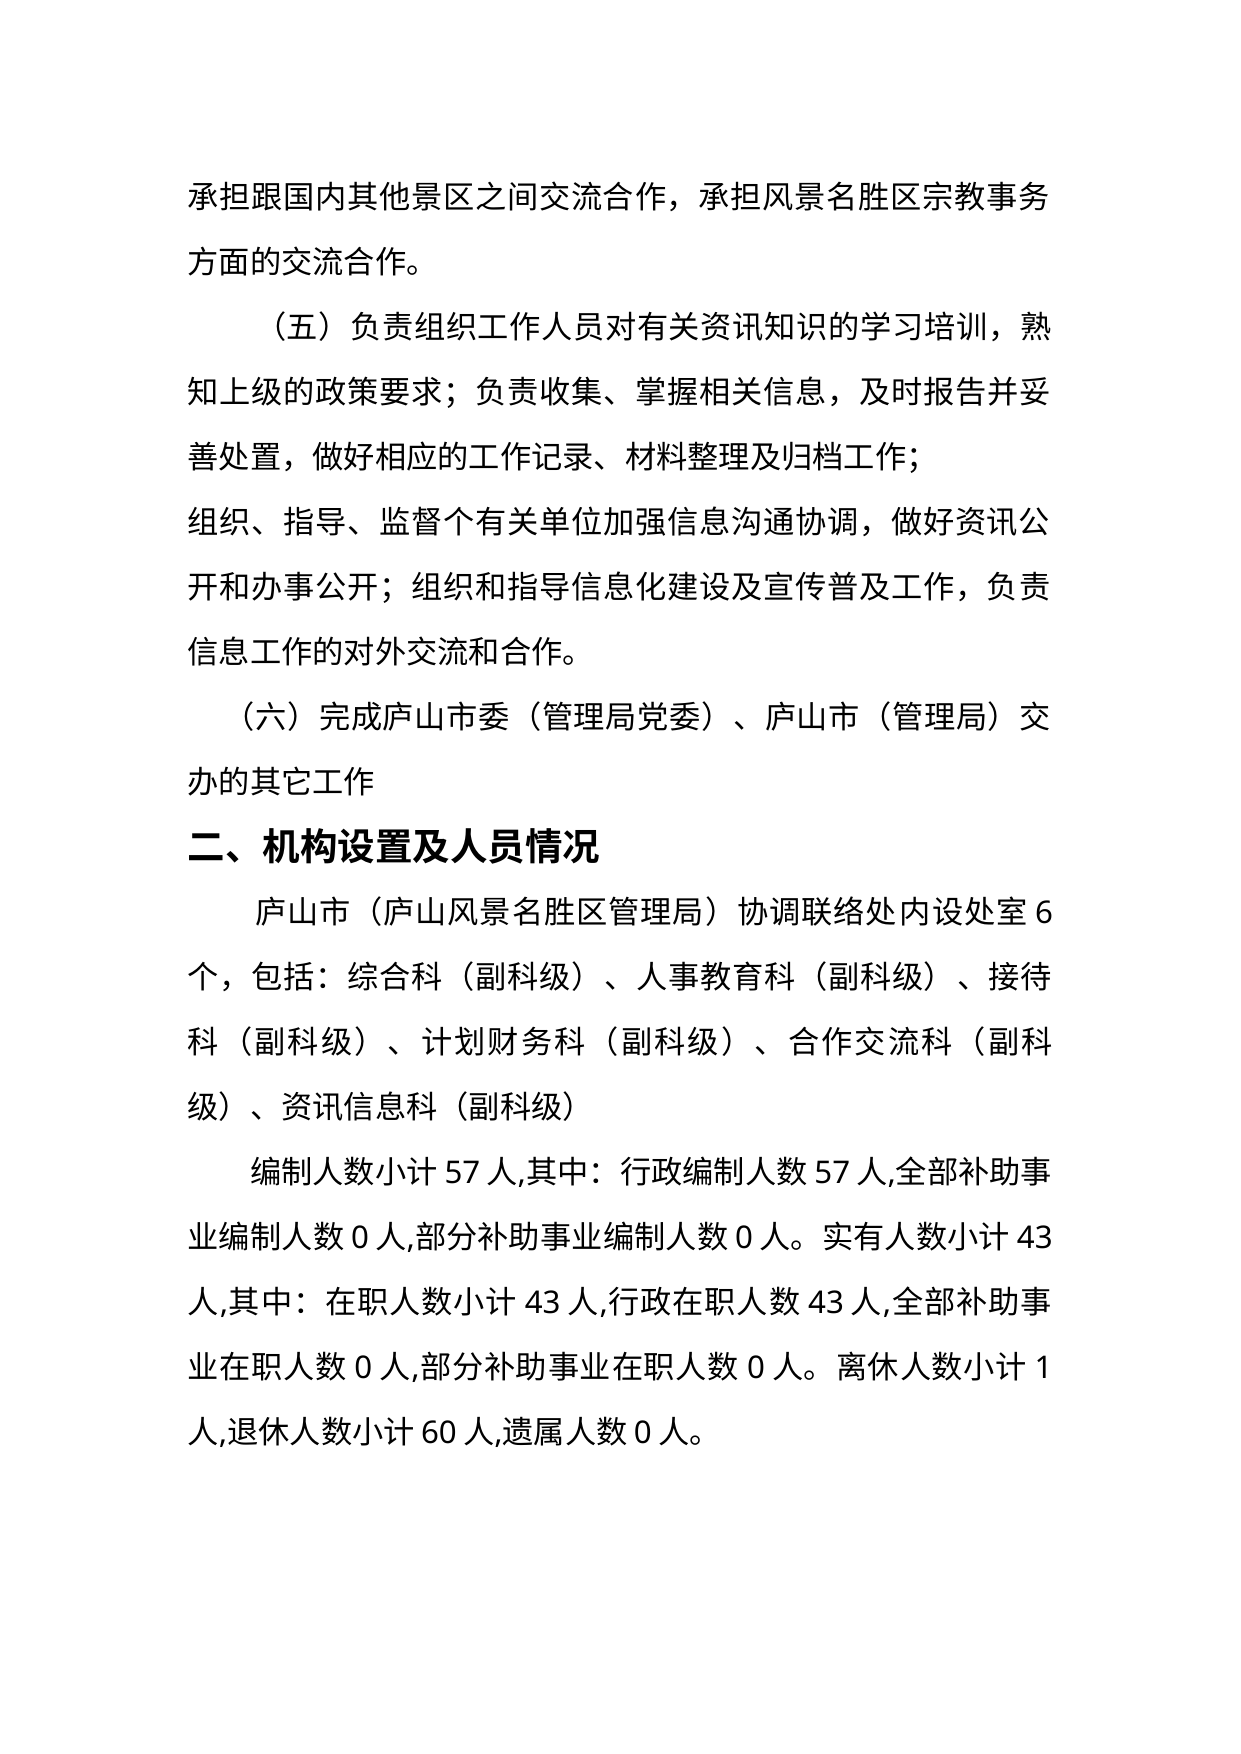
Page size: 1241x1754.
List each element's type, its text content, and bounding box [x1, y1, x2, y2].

text （五）负责组织工作人员对有关资讯知识的学习培训，熟知上级的政策要求；负责收集、掌握相关信息，及时报告并妥善处置，做好相应的工作记录、材料整理及归档工作； [187, 292, 1053, 487]
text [187, 162, 1053, 292]
text 组织、指导、监督个有关单位加强信息沟通协调，做好资讯公开和办事公开；组织和指导信息化建设及宣传普及工作，负责信息工作的对外交流和合作。 [187, 487, 1053, 682]
text （六）完成庐山市委（管理局党委）、庐山市（管理局）交办的其它工作 [187, 682, 1053, 812]
text 二、机构设置及人员情况 [187, 812, 1053, 877]
text 编制人数小计57人,其中：行政编制人数57人,全部补助事业编制人数0人,部分补助事业编制人数0人。实有人数小计43人,其中：在职人数小计43人,行政在职人数43人,全部补助事业在职人数0人,部分补助事业在职人数0人。离休人数小计1人,退休人数小计60人,遗属人数0人。 [187, 1137, 1053, 1462]
text 庐山市（庐山风景名胜区管理局）协调联络处内设处室6个，包括：综合科（副科级）、人事教育科（副科级）、接待科（副科级）、计划财务科（副科级）、合作交流科（副科级）、资讯信息科（副科级） [187, 877, 1053, 1137]
